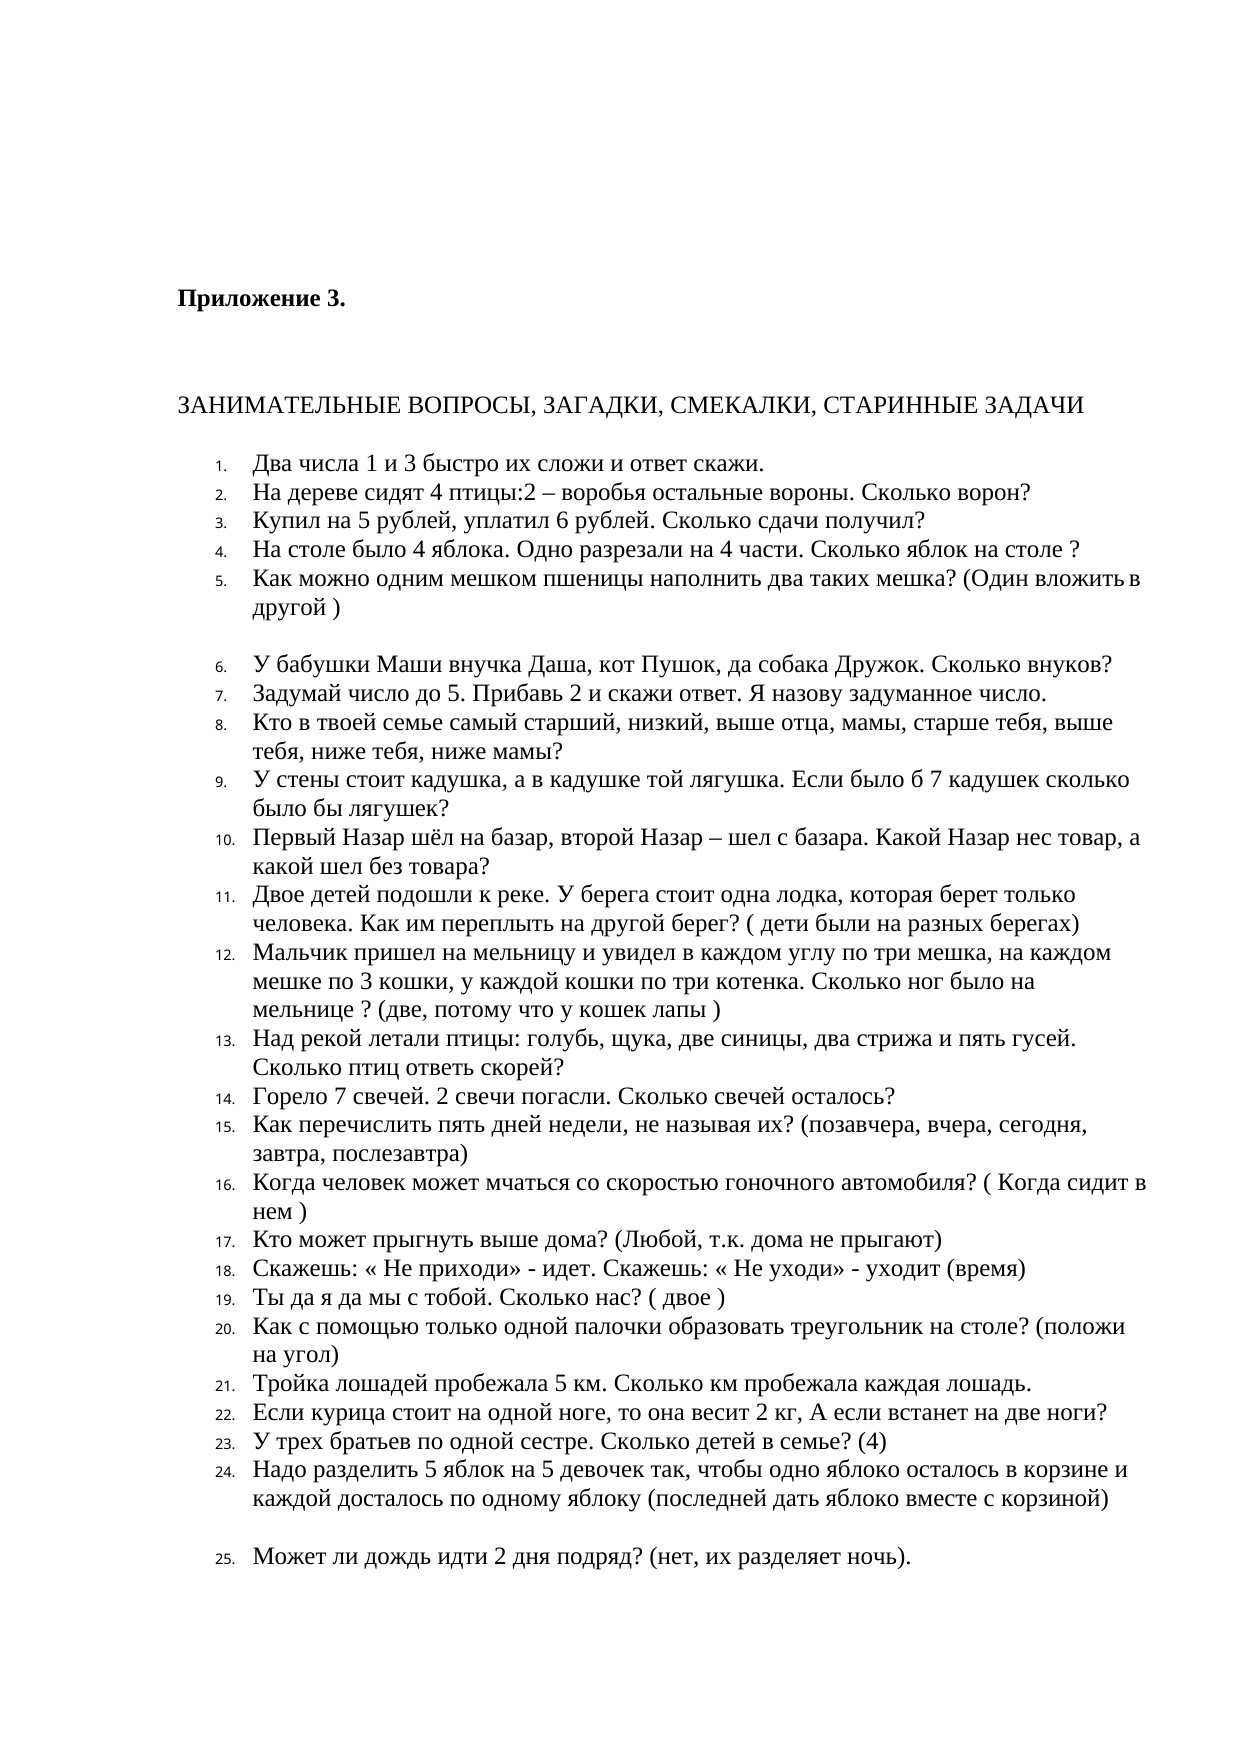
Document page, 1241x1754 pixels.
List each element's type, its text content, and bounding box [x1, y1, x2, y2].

list Ты да я да мы с тобой. Сколько нас? ( двое ) [215, 1282, 1152, 1311]
list Как можно одним мешком пшеницы наполнить два таких мешка? (Один вложить в другой ) [215, 563, 1152, 620]
list Тройка лошадей пробежала 5 км. Сколько км пробежала каждая лошадь. [215, 1368, 1152, 1397]
list Горело 7 свечей. 2 свечи погасли. Сколько свечей осталось? [215, 1081, 1152, 1109]
list На дереве сидят 4 птицы:2 – воробья остальные вороны. Сколько ворон? [215, 477, 1152, 505]
list У стены стоит кадушка, а в кадушке той лягушка. Если было б 7 кадушек сколько было бы лягушек? [215, 764, 1152, 822]
list Кто в твоей семье самый старший, низкий, выше отца, мамы, старше тебя, выше тебя, ниже тебя, ниже мамы? [215, 707, 1152, 764]
list У бабушки Маши внучка Даша, кот Пушок, да собака Дружок. Сколько внуков? [215, 649, 1152, 678]
list Когда человек может мчаться со скоростью гоночного автомобиля? ( Когда сидит в нем ) [215, 1167, 1152, 1224]
list Как перечислить пять дней недели, не называя их? (позавчера, вчера, сегодня, завтра, послезавтра) [215, 1109, 1152, 1167]
list Кто может прыгнуть выше дома? (Любой, т.к. дома не прыгают) [215, 1224, 1152, 1253]
list Если курица стоит на одной ноге, то она весит 2 кг, А если встанет на две ноги? [215, 1397, 1152, 1426]
list У трех братьев по одной сестре. Сколько детей в семье? (4) [215, 1426, 1152, 1454]
list Над рекой летали птицы: голубь, щука, две синицы, два стрижа и пять гусей. Сколько птиц ответь скорей? [215, 1023, 1152, 1081]
list Как с помощью только одной палочки образовать треугольник на столе? (положи на угол) [215, 1311, 1152, 1368]
list Два числа 1 и 3 быстро их сложи и ответ скажи. [215, 448, 1152, 477]
list Надо разделить 5 яблок на 5 девочек так, чтобы одно яблоко осталось в корзине и каждой досталось по одному яблоку (последней дать яблоко вместе с корзиной) [215, 1454, 1152, 1512]
text Приложение 3. [177, 283, 1152, 312]
text ЗАНИМАТЕЛЬНЫЕ ВОПРОСЫ, ЗАГАДКИ, СМЕКАЛКИ, СТАРИННЫЕ ЗАДАЧИ [177, 390, 1152, 419]
list Мальчик пришел на мельницу и увидел в каждом углу по три мешка, на каждом мешке по 3 кошки, у каждой кошки по три котенка. Сколько ног было на мельнице ? (две, потому что у кошек лапы ) [215, 937, 1152, 1023]
list Может ли дождь идти 2 дня подряд? (нет, их разделяет ночь). [215, 1541, 1152, 1570]
list Купил на 5 рублей, уплатил 6 рублей. Сколько сдачи получил? [215, 505, 1152, 534]
list Скажешь: « Не приходи» - идет. Скажешь: « Не уходи» - уходит (время) [215, 1253, 1152, 1282]
list Задумай число до 5. Прибавь 2 и скажи ответ. Я назову задуманное число. [215, 678, 1152, 707]
list Двое детей подошли к реке. У берега стоит одна лодка, которая берет только человека. Как им переплыть на другой берег? ( дети были на разных берегах) [215, 879, 1152, 937]
list Первый Назар шёл на базар, второй Назар – шел с базара. Какой Назар нес товар, а какой шел без товара? [215, 822, 1152, 879]
list На столе было 4 яблока. Одно разрезали на 4 части. Сколько яблок на столе ? [215, 534, 1152, 563]
